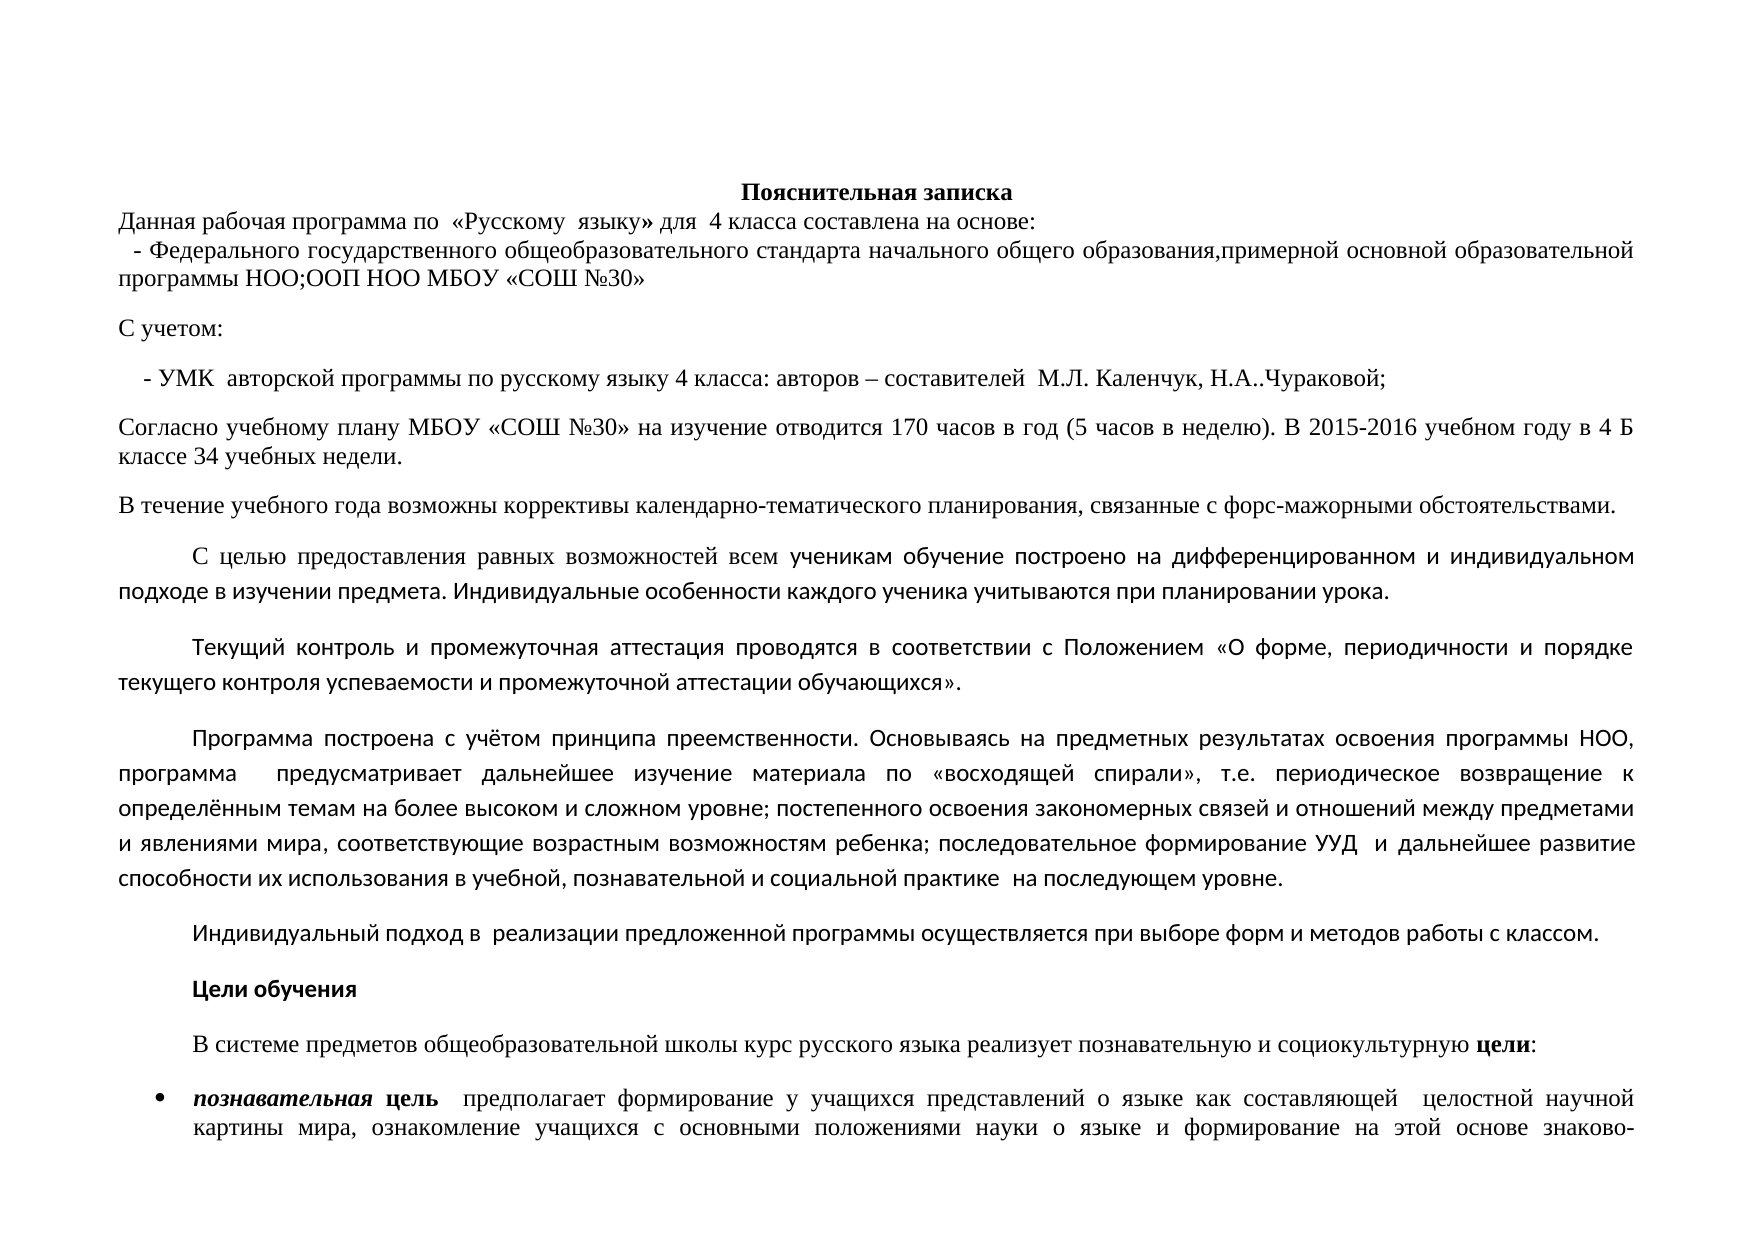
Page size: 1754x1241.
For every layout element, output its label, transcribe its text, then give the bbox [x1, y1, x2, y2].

text Индивидуальный подход в реализации предложенной программы осуществляется при выборе форм и методов работы с классом. [118, 918, 1636, 948]
text В течение учебного года возможны коррективы календарно-тематического планирования, связанные с форс-мажорными обстоятельствами. [118, 491, 1636, 519]
text Программа построена с учётом принципа преемственности. Основываясь на предметных результатах освоения программы НОО, программа предусматривает дальнейшее изучение материала по «восходящей спирали», т.е. периодическое возвращение к определённым темам на более высоком и сложном уровне; постепенного освоения закономерных связей и отношений между предметами и явлениями мира, соответствующие возрастным возможностям ребенка; последовательное формирование УУД и дальнейшее развитие способности их использования в учебной, познавательной и социальной практике на последующем уровне. [118, 722, 1636, 892]
text Данная рабочая программа по «Русскому языку» для 4 класса составлена на основе: [118, 206, 1635, 235]
text В системе предметов общеобразовательной школы курс русского языка реализует познавательную и социокультурную цели: [118, 1029, 1636, 1058]
text Согласно учебному плану МБОУ «СОШ №30» на изучение отводится 170 часов в год (5 часов в неделю). В 2015-2016 учебном году в 4 Б классе 34 учебных недели. [118, 412, 1636, 470]
text С целью предоставления равных возможностей всем ученикам обучение построено на дифференцированном и индивидуальном подходе в изучении предмета. Индивидуальные особенности каждого ученика учитываются при планировании урока. [118, 540, 1636, 606]
text - УМК авторской программы по русскому языку 4 класса: авторов – составителей М.Л. Каленчук, Н.А..Чураковой; [118, 363, 1636, 391]
text Текущий контроль и промежуточная аттестация проводятся в соответствии с Положением «О форме, периодичности и порядке текущего контроля успеваемости и промежуточной аттестации обучающихся». [118, 631, 1636, 696]
text - Федерального государственного общеобразовательного стандарта начального общего образования,примерной основной образовательной программы НОО;ООП НОО МБОУ «СОШ №30» [118, 235, 1636, 292]
text Цели обучения [118, 973, 1636, 1004]
text С учетом: [118, 313, 1636, 342]
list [156, 1083, 1636, 1141]
text Пояснительная записка [118, 177, 1635, 206]
